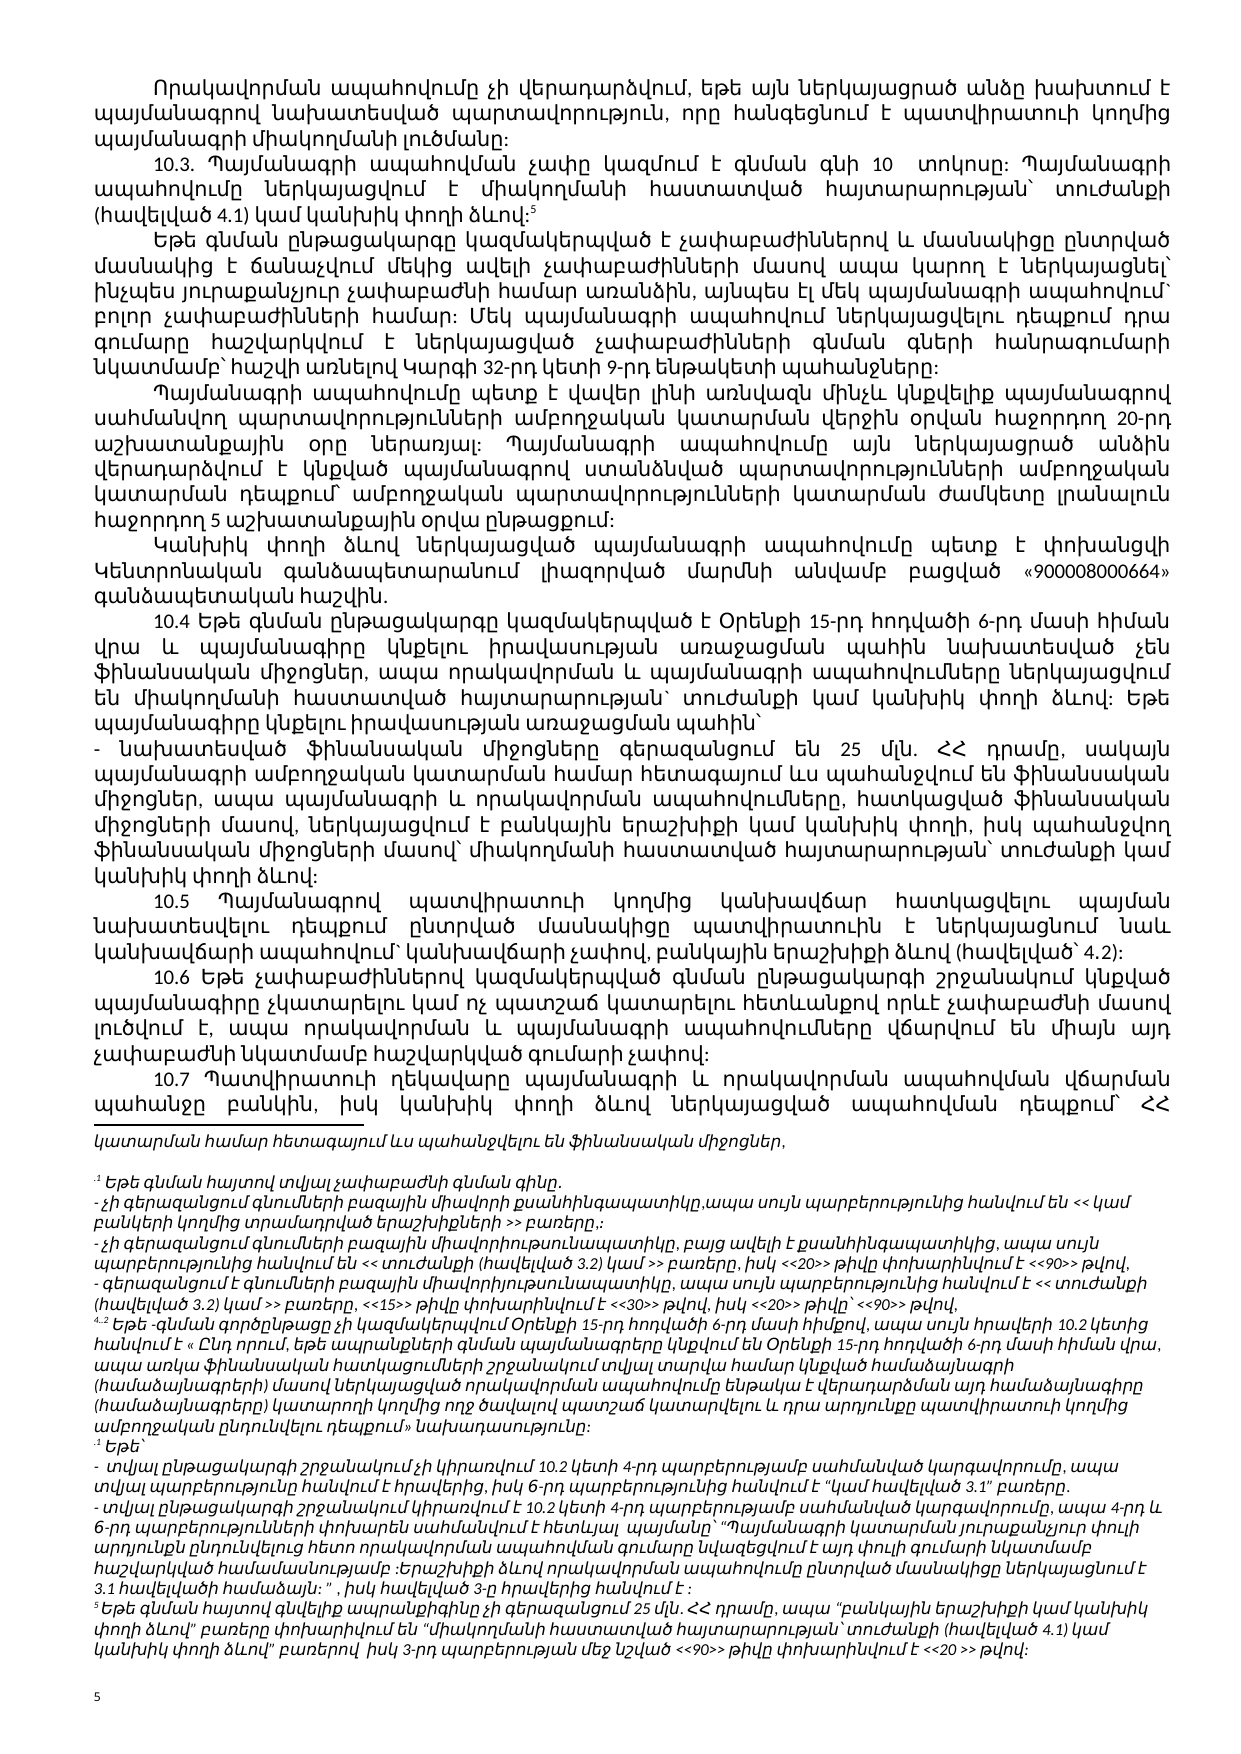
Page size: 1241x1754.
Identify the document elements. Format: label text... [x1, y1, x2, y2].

text Կանխիկ փողի ձևով ներկայացված պայմանագրի ապահովումը պետք է փոխանցվի Կենտրոնական գանձապետարանում լիազորված մարմնի անվամբ բացված «900008000664» գանձապետական հաշվին. [94, 532, 1171, 609]
text 10.4 Եթե գնման ընթացակարգը կազմակերպված է Օրենքի 15-րդ հոդվածի 6-րդ մասի հիման վրա և պայմանագիրը կնքելու իրավասության առաջացման պահին նախատեսված չեն ֆինանսական միջոցներ, ապա որակավորման և պայմանագրի ապահովումները ներկայացվում են միակողմանի հաստատված հայտարարության` տուժանքի կամ կանխիկ փողի ձևով: Եթե պայմանագիրը կնքելու իրավասության առաջացման պահին՝ [94, 609, 1171, 736]
text 10.7 Պատվիրատուի ղեկավարը պայմանագրի և որակավորման ապահովման վճարման պահանջը բանկին, իսկ կանխիկ փողի ձևով ներկայացված ապահովման դեպքում՝ ՀՀ ֆինանսների նախարարություն, ներկայացնում է գրավոր՝ ապահովման վճարման հիմքը առաջանալու օրվան հաջորդող հինգ աշխատանքային օրվա ընթացքում: Եթե ապահովման վճարման պահանջը բանկի կամ ՀՀ ֆինանսների նախարարության կողմից մերժվում է պահանջը կամ դրան կից փաստաթղթերը ոչ ամբողջական ներկայացված լինելու հիմքով, ապա նոր պահանջը պատվիրատուի ղեկավարը գրավոր ներկայացնում է մերժումը ստանալուն հաջորդող երկու աշխատանքային օրվա ընթացքում: [94, 1066, 1171, 1117]
text 10.3. Պայմանագրի ապահովման չափը կազմում է գնման գնի 10 տոկոսը: Պայմանագրի ապահովումը ներկայացվում է միակողմանի հաստատված հայտարարության՝ տուժանքի (հավելված 4.1) կամ կանխիկ փողի ձևով: [94, 151, 1171, 227]
text 10.6 Եթե չափաբաժիններով կազմակերպված գնման ընթացակարգի շրջանակում կնքված պայմանագիրը չկատարելու կամ ոչ պատշաճ կատարելու հետևանքով որևէ չափաբաժնի մասով լուծվում է, ապա որակավորման և պայմանագրի ապահովումները վճարվում են միայն այդ չափաբաժնի նկատմամբ հաշվարկված գումարի չափով: [94, 964, 1171, 1066]
text Որակավորման ապահովումը չի վերադարձվում, եթե այն ներկայացրած անձը խախտում է պայմանագրով նախատեսված պարտավորություն, որը հանգեցնում է պատվիրատուի կողմից պայմանագրի միակողմանի լուծմանը: [94, 75, 1171, 151]
text 10.5 Պայմանագրով պատվիրատուի կողմից կանխավճար հատկացվելու պայման նախատեսվելու դեպքում ընտրված մասնակիցը պատվիրատուին է ներկայացնում նաև կանխավճարի ապահովում` կանխավճարի չափով, բանկային երաշխիքի ձևով (հավելված՝ 4․2): [94, 888, 1171, 964]
text Եթե գնման ընթացակարգը կազմակերպված է չափաբաժիններով և մասնակիցը ընտրված մասնակից է ճանաչվում մեկից ավելի չափաբաժինների մասով ապա կարող է ներկայացնել՝ ինչպես յուրաքանչյուր չափաբաժնի համար առանձին, այնպես էլ մեկ պայմանագրի ապահովում` բոլոր չափաբաժինների համար: Մեկ պայմանագրի ապահովում ներկայացվելու դեպքում դրա գումարը հաշվարկվում է ներկայացված չափաբաժինների գնման գների հանրագումարի նկատմամբ՝ հաշվի առնելով Կարգի 32-րդ կետի 9-րդ ենթակետի պահանջները: [94, 227, 1171, 380]
text Պայմանագրի ապահովումը պետք է վավեր լինի առնվազն մինչև կնքվելիք պայմանագրով սահմանվող պարտավորությունների ամբողջական կատարման վերջին օրվան հաջորդող 20-րդ աշխատանքային օրը ներառյալ: Պայմանագրի ապահովումը այն ներկայացրած անձին վերադարձվում է կնքված պայմանագրով ստանձնված պարտավորությունների ամբողջական կատարման դեպքում՝ ամբողջական պարտավորությունների կատարման ժամկետը լրանալուն հաջորդող 5 աշխատանքային օրվա ընթացքում: [94, 380, 1171, 532]
text - նախատեսված ֆինանսական միջոցները գերազանցում են 25 մլն. ՀՀ դրամը, սակայն պայմանագրի ամբողջական կատարման համար հետագայում ևս պահանջվում են ֆինանսական միջոցներ, ապա պայմանագրի և որակավորման ապահովումները, հատկացված ֆինանսական միջոցների մասով, ներկայացվում է բանկային երաշխիքի կամ կանխիկ փողի, իսկ պահանջվող ֆինանսական միջոցների մասով՝ միակողմանի հաստատված հայտարարության՝ տուժանքի կամ կանխիկ փողի ձևով: [94, 736, 1171, 888]
